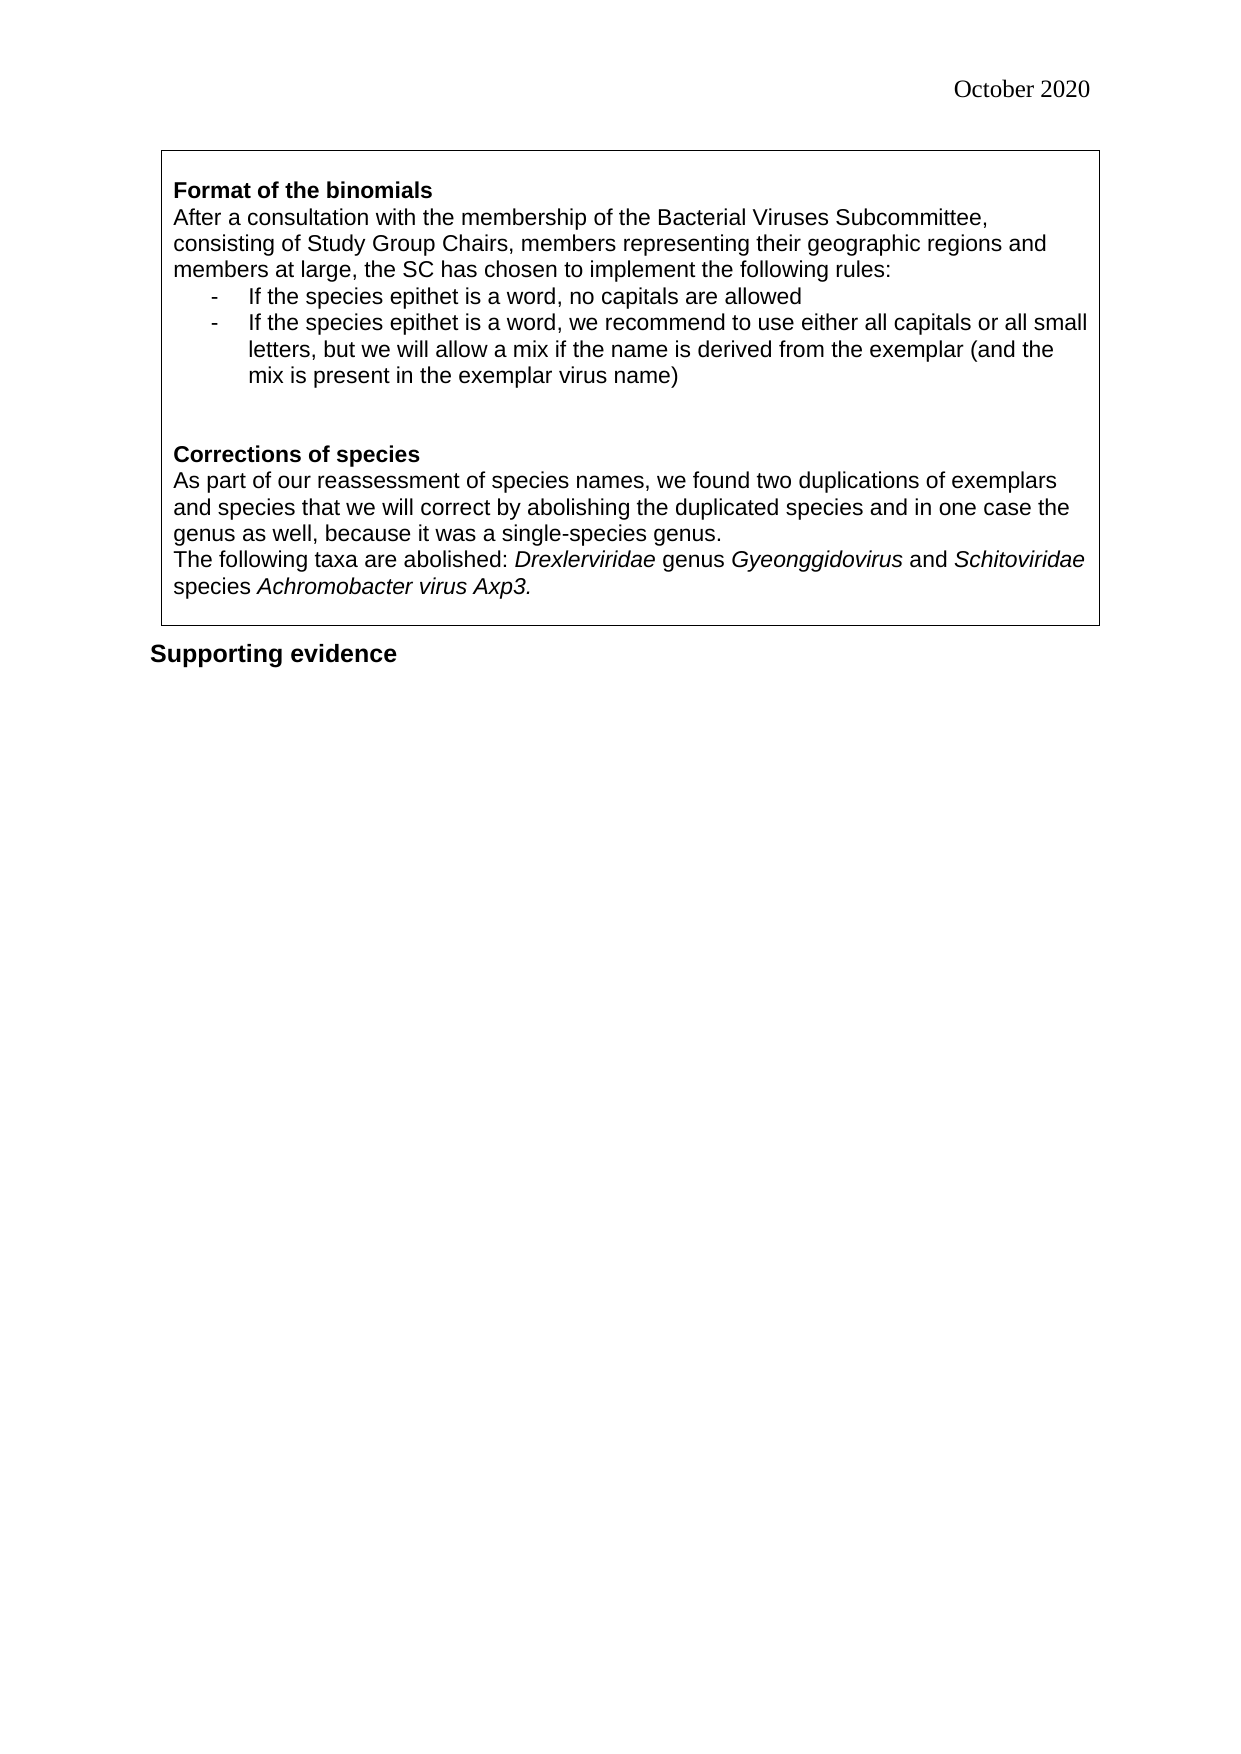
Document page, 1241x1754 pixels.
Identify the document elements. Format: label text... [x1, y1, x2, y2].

text Supporting evidence [150, 639, 1090, 668]
table_header [150, 150, 1111, 627]
